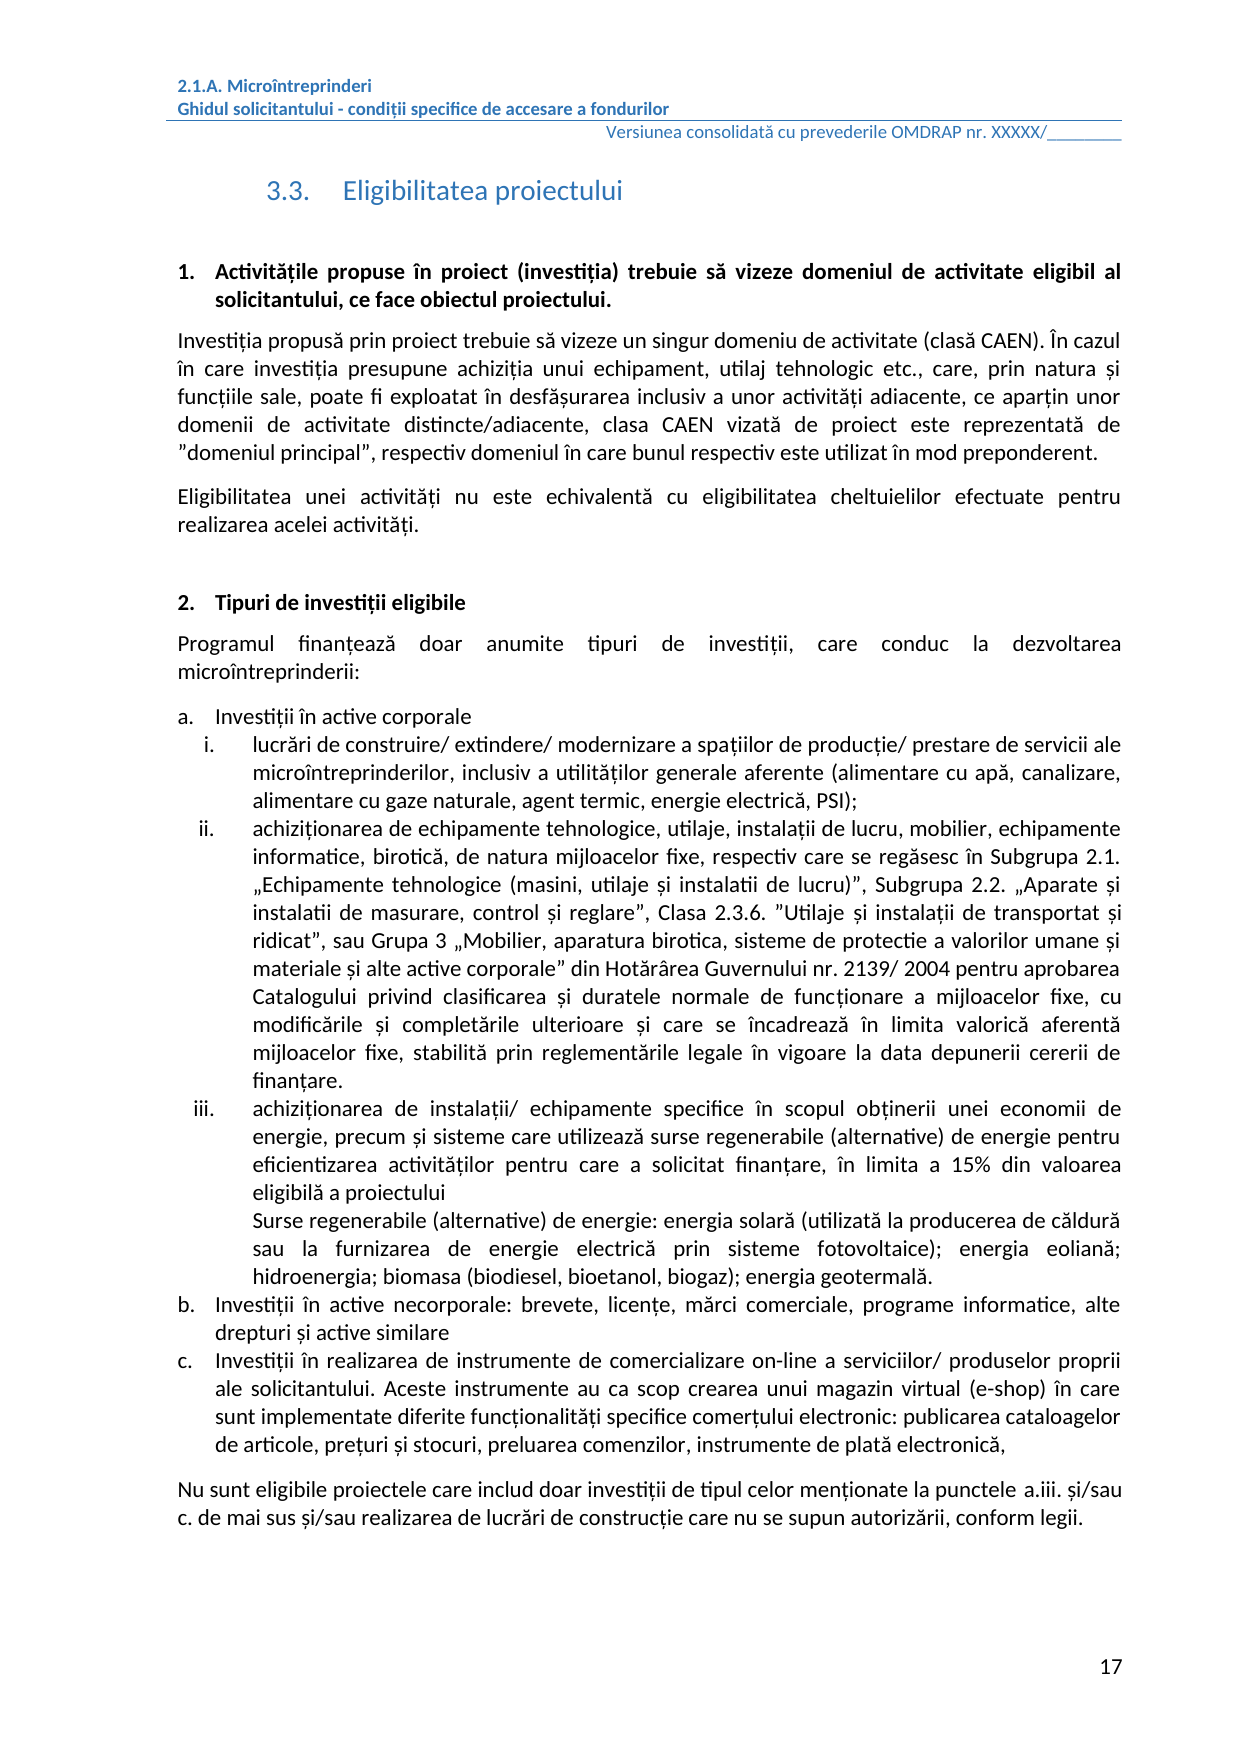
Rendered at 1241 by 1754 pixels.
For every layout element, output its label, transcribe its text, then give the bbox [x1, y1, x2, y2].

list achiziţionarea de instalaţii/ echipamente specifice în scopul obţinerii unei economii de energie, precum şi sisteme care utilizează surse regenerabile (alternative) de energie pentru eficientizarea activităţilor pentru care a solicitat finanţare, în limita a 15% din valoarea eligibilă a proiectului [215, 1094, 1122, 1206]
text Eligibilitatea unei activităţi nu este echivalentă cu eligibilitatea cheltuielilor efectuate pentru realizarea acelei activităţi. [177, 482, 1122, 538]
text Programul finanţează doar anumite tipuri de investiţii, care conduc la dezvoltarea microîntreprinderii: [177, 629, 1122, 685]
list Investiții în active necorporale: brevete, licențe, mărci comerciale, programe informatice, alte drepturi şi active similare [177, 1290, 1122, 1346]
text Tipuri de investiții eligibile [177, 588, 1122, 617]
list Surse regenerabile (alternative) de energie: energia solară (utilizată la producerea de căldură sau la furnizarea de energie electrică prin sisteme fotovoltaice); energia eoliană; hidroenergia; biomasa (biodiesel, bioetanol, biogaz); energia geotermală. [252, 1206, 1122, 1290]
list Investiții în active corporale [177, 702, 1122, 730]
list lucrări de construire/ extindere/ modernizare a spaţiilor de producţie/ prestare de servicii ale microîntreprinderilor, inclusiv a utilităţilor generale aferente (alimentare cu apă, canalizare, alimentare cu gaze naturale, agent termic, energie electrică, PSI); [215, 730, 1122, 814]
text Nu sunt eligibile proiectele care includ doar investiții de tipul celor menționate la punctele a.iii. și/sau c. de mai sus și/sau realizarea de lucrări de construcție care nu se supun autorizării, conform legii. [177, 1475, 1122, 1531]
subtitle Eligibilitatea proiectului [266, 172, 1122, 207]
list achiziţionarea de echipamente tehnologice, utilaje, instalații de lucru, mobilier, echipamente informatice, birotică, de natura mijloacelor fixe, respectiv care se regăsesc în Subgrupa 2.1. „Echipamente tehnologice (masini, utilaje și instalatii de lucru)”, Subgrupa 2.2. „Aparate și instalatii de masurare, control și reglare”, Clasa 2.3.6. ”Utilaje şi instalaţii de transportat şi ridicat”, sau Grupa 3 „Mobilier, aparatura birotica, sisteme de protectie a valorilor umane și materiale și alte active corporale” din Hotărârea Guvernului nr. 2139/ 2004 pentru aprobarea Catalogului privind clasificarea și duratele normale de funcţionare a mijloacelor fixe, cu modificările şi completările ulterioare și care se încadrează în limita valorică aferentă mijloacelor fixe, stabilită prin reglementările legale în vigoare la data depunerii cererii de finanțare. [215, 814, 1122, 1094]
list Activităţile propuse în proiect (investiţia) trebuie să vizeze domeniul de activitate eligibil al solicitantului, ce face obiectul proiectului. [177, 257, 1122, 313]
list Investiții în realizarea de instrumente de comercializare on-line a serviciilor/ produselor proprii ale solicitantului. Aceste instrumente au ca scop crearea unui magazin virtual (e-shop) în care sunt implementate diferite funcționalități specifice comerțului electronic: publicarea cataloagelor de articole, prețuri și stocuri, preluarea comenzilor, instrumente de plată electronică, [177, 1346, 1122, 1458]
text Investiția propusă prin proiect trebuie să vizeze un singur domeniu de activitate (clasă CAEN). În cazul în care investiția presupune achiziția unui echipament, utilaj tehnologic etc., care, prin natura și funcțiile sale, poate fi exploatat în desfășurarea inclusiv a unor activități adiacente, ce aparțin unor domenii de activitate distincte/adiacente, clasa CAEN vizată de proiect este reprezentată de ”domeniul principal”, respectiv domeniul în care bunul respectiv este utilizat în mod preponderent. [177, 326, 1122, 466]
